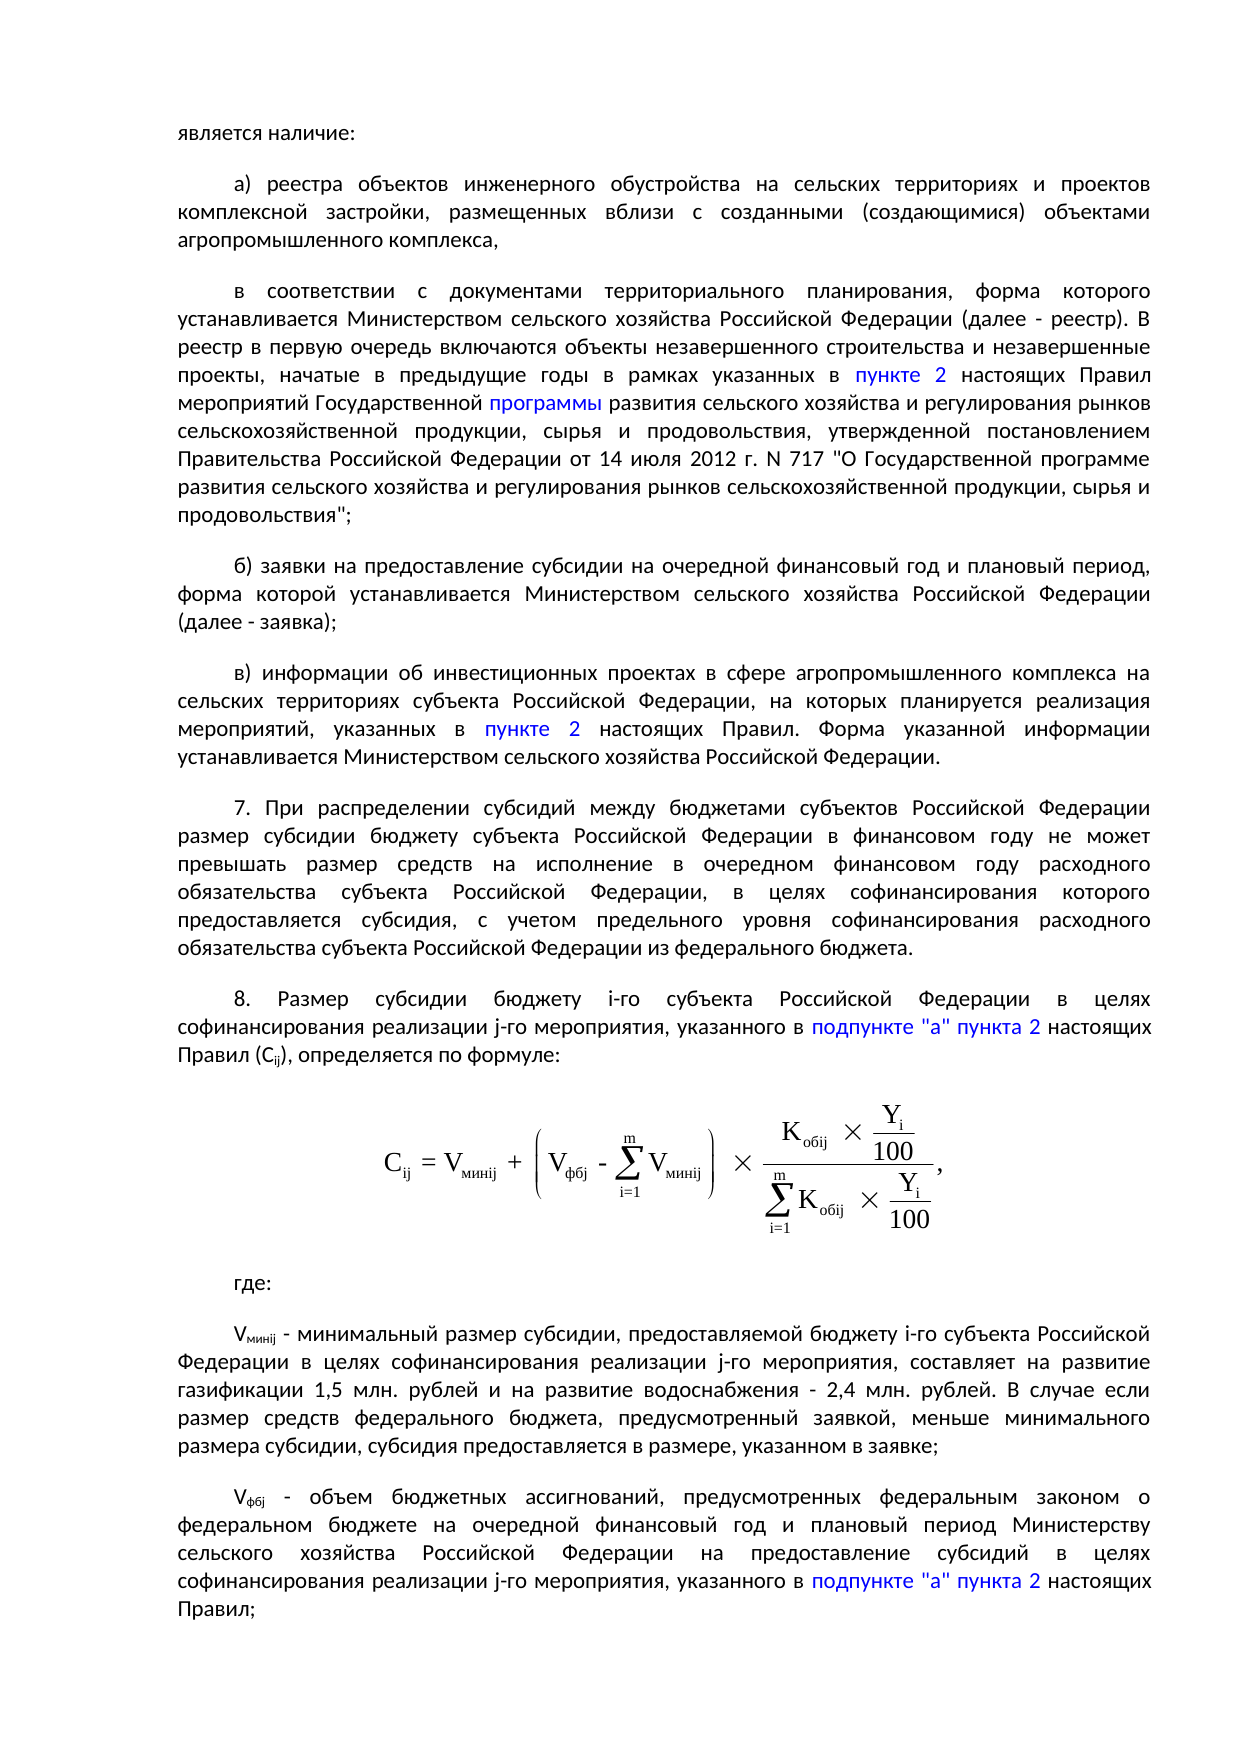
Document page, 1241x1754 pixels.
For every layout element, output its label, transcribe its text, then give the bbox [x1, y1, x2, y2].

text Vминij - минимальный размер субсидии, предоставляемой бюджету i-го субъекта Российской Федерации в целях софинансирования реализации j-го мероприятия, составляет на развитие газификации 1,5 млн. рублей и на развитие водоснабжения - 2,4 млн. рублей. В случае если размер средств федерального бюджета, предусмотренный заявкой, меньше минимального размера субсидии, субсидия предоставляется в размере, указанном в заявке; [177, 1319, 1152, 1459]
text а) реестра объектов инженерного обустройства на сельских территориях и проектов комплексной застройки, размещенных вблизи с созданными (создающимися) объектами агропромышленного комплекса, [177, 169, 1152, 253]
text где: [177, 1268, 1152, 1296]
text 8. Размер субсидии бюджету i-го субъекта Российской Федерации в целях софинансирования реализации j-го мероприятия, указанного в подпункте "а" пункта 2 настоящих Правил (Сij), определяется по формуле: [177, 984, 1152, 1068]
text в соответствии с документами территориального планирования, форма которого устанавливается Министерством сельского хозяйства Российской Федерации (далее - реестр). В реестр в первую очередь включаются объекты незавершенного строительства и незавершенные проекты, начатые в предыдущие годы в рамках указанных в пункте 2 настоящих Правил мероприятий Государственной программы развития сельского хозяйства и регулирования рынков сельскохозяйственной продукции, сырья и продовольствия, утвержденной постановлением Правительства Российской Федерации от 14 июля 2012 г. N 717 "О Государственной программе развития сельского хозяйства и регулирования рынков сельскохозяйственной продукции, сырья и продовольствия"; [177, 276, 1152, 528]
text 7. При распределении субсидий между бюджетами субъектов Российской Федерации размер субсидии бюджету субъекта Российской Федерации в финансовом году не может превышать размер средств на исполнение в очередном финансовом году расходного обязательства субъекта Российской Федерации, в целях софинансирования которого предоставляется субсидия, с учетом предельного уровня софинансирования расходного обязательства субъекта Российской Федерации из федерального бюджета. [177, 793, 1152, 961]
text Vфбj - объем бюджетных ассигнований, предусмотренных федеральным законом о федеральном бюджете на очередной финансовый год и плановый период Министерству сельского хозяйства Российской Федерации на предоставление субсидий в целях софинансирования реализации j-го мероприятия, указанного в подпункте "а" пункта 2 настоящих Правил; [177, 1482, 1152, 1622]
text б) заявки на предоставление субсидии на очередной финансовый год и плановый период, форма которой устанавливается Министерством сельского хозяйства Российской Федерации (далее - заявка); [177, 551, 1152, 635]
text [177, 118, 1152, 146]
text в) информации об инвестиционных проектах в сфере агропромышленного комплекса на сельских территориях субъекта Российской Федерации, на которых планируется реализация мероприятий, указанных в пункте 2 настоящих Правил. Форма указанной информации устанавливается Министерством сельского хозяйства Российской Федерации. [177, 658, 1152, 770]
